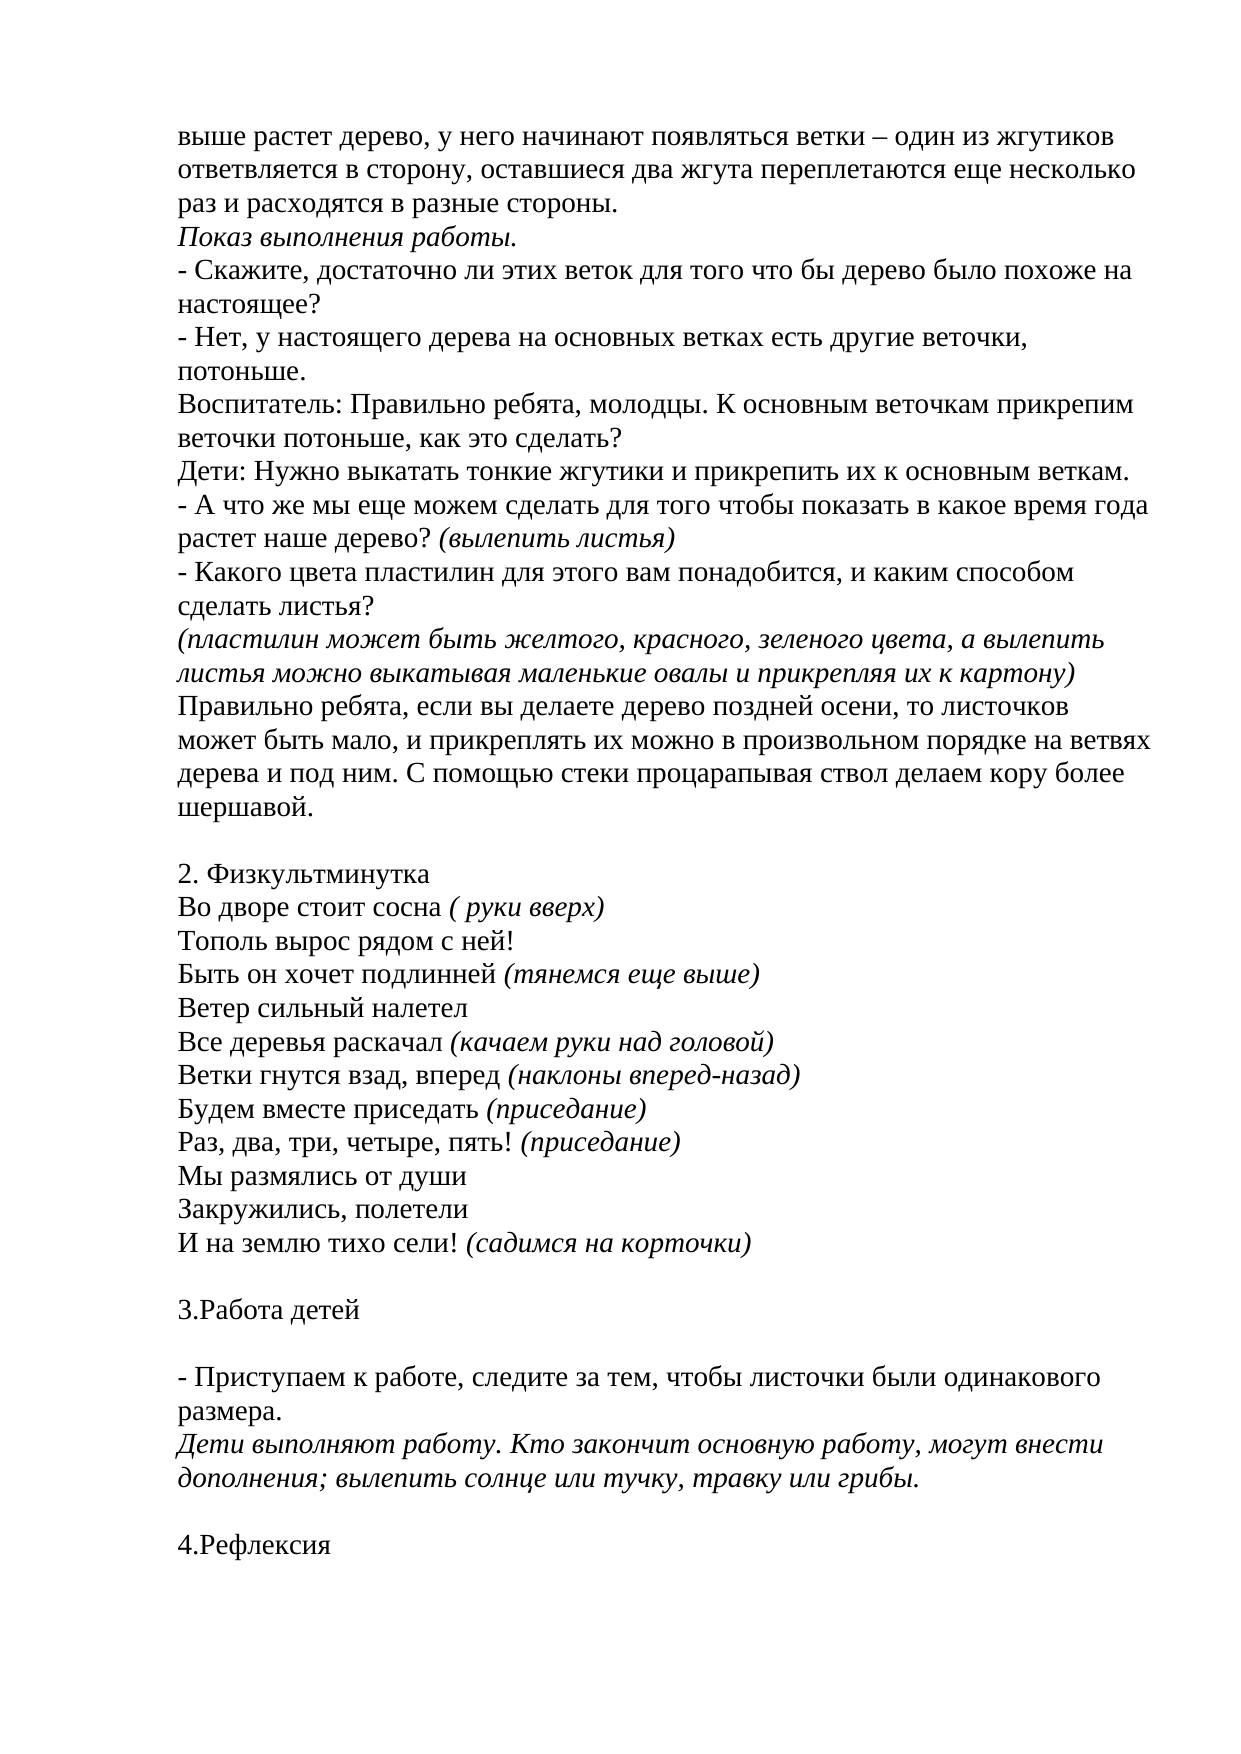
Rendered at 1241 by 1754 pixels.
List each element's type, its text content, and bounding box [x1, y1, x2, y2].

text (пластилин может быть желтого, красного, зеленого цвета, а вылепить листья можно выкатывая маленькие овалы и прикрепляя их к картону) [177, 621, 1152, 688]
text - Какого цвета пластилин для этого вам понадобится, и каким способом сделать листья? [177, 554, 1152, 621]
text - А что же мы еще можем сделать для того чтобы показать в какое время года растет наше дерево? (вылепить листья) [177, 487, 1152, 554]
text Ветер сильный налетел [177, 990, 1152, 1024]
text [177, 118, 1152, 219]
text - Нет, у настоящего дерева на основных ветках есть другие веточки, потоньше. [177, 319, 1152, 386]
text Ветки гнутся взад, вперед (наклоны вперед-назад) [177, 1057, 1152, 1091]
text Закружились, полетели [177, 1191, 1152, 1225]
text - Скажите, достаточно ли этих веток для того что бы дерево было похоже на настоящее? [177, 252, 1152, 319]
text Будем вместе приседать (приседание) [177, 1091, 1152, 1124]
text Все деревья раскачал (качаем руки над головой) [177, 1024, 1152, 1057]
text - Приступаем к работе, следите за тем, чтобы листочки были одинакового размера. [177, 1359, 1152, 1426]
text Мы размялись от души [177, 1158, 1152, 1191]
text Показ выполнения работы. [177, 219, 1152, 252]
text Дети: Нужно выкатать тонкие жгутики и прикрепить их к основным веткам. [177, 453, 1152, 487]
text 3.Работа детей [177, 1292, 1152, 1326]
text Быть он хочет подлинней (тянемся еще выше) [177, 957, 1152, 990]
text Дети выполняют работу. Кто закончит основную работу, могут внести дополнения; вылепить солнце или тучку, травку или грибы. [177, 1426, 1152, 1493]
text Во дворе стоит сосна ( руки вверх) [177, 889, 1152, 923]
text 2. Физкультминутка [177, 856, 1152, 889]
text Правильно ребята, если вы делаете дерево поздней осени, то листочков может быть мало, и прикреплять их можно в произвольном порядке на ветвях дерева и под ним. С помощью стеки процарапывая ствол делаем кору более шершавой. [177, 688, 1152, 822]
text Воспитатель: Правильно ребята, молодцы. К основным веточкам прикрепим веточки потоньше, как это сделать? [177, 386, 1152, 453]
text Тополь вырос рядом с ней! [177, 923, 1152, 957]
text 4.Рефлексия [177, 1527, 1152, 1560]
text Раз, два, три, четыре, пять! (приседание) [177, 1124, 1152, 1158]
text И на землю тихо сели! (садимся на корточки) [177, 1225, 1152, 1258]
